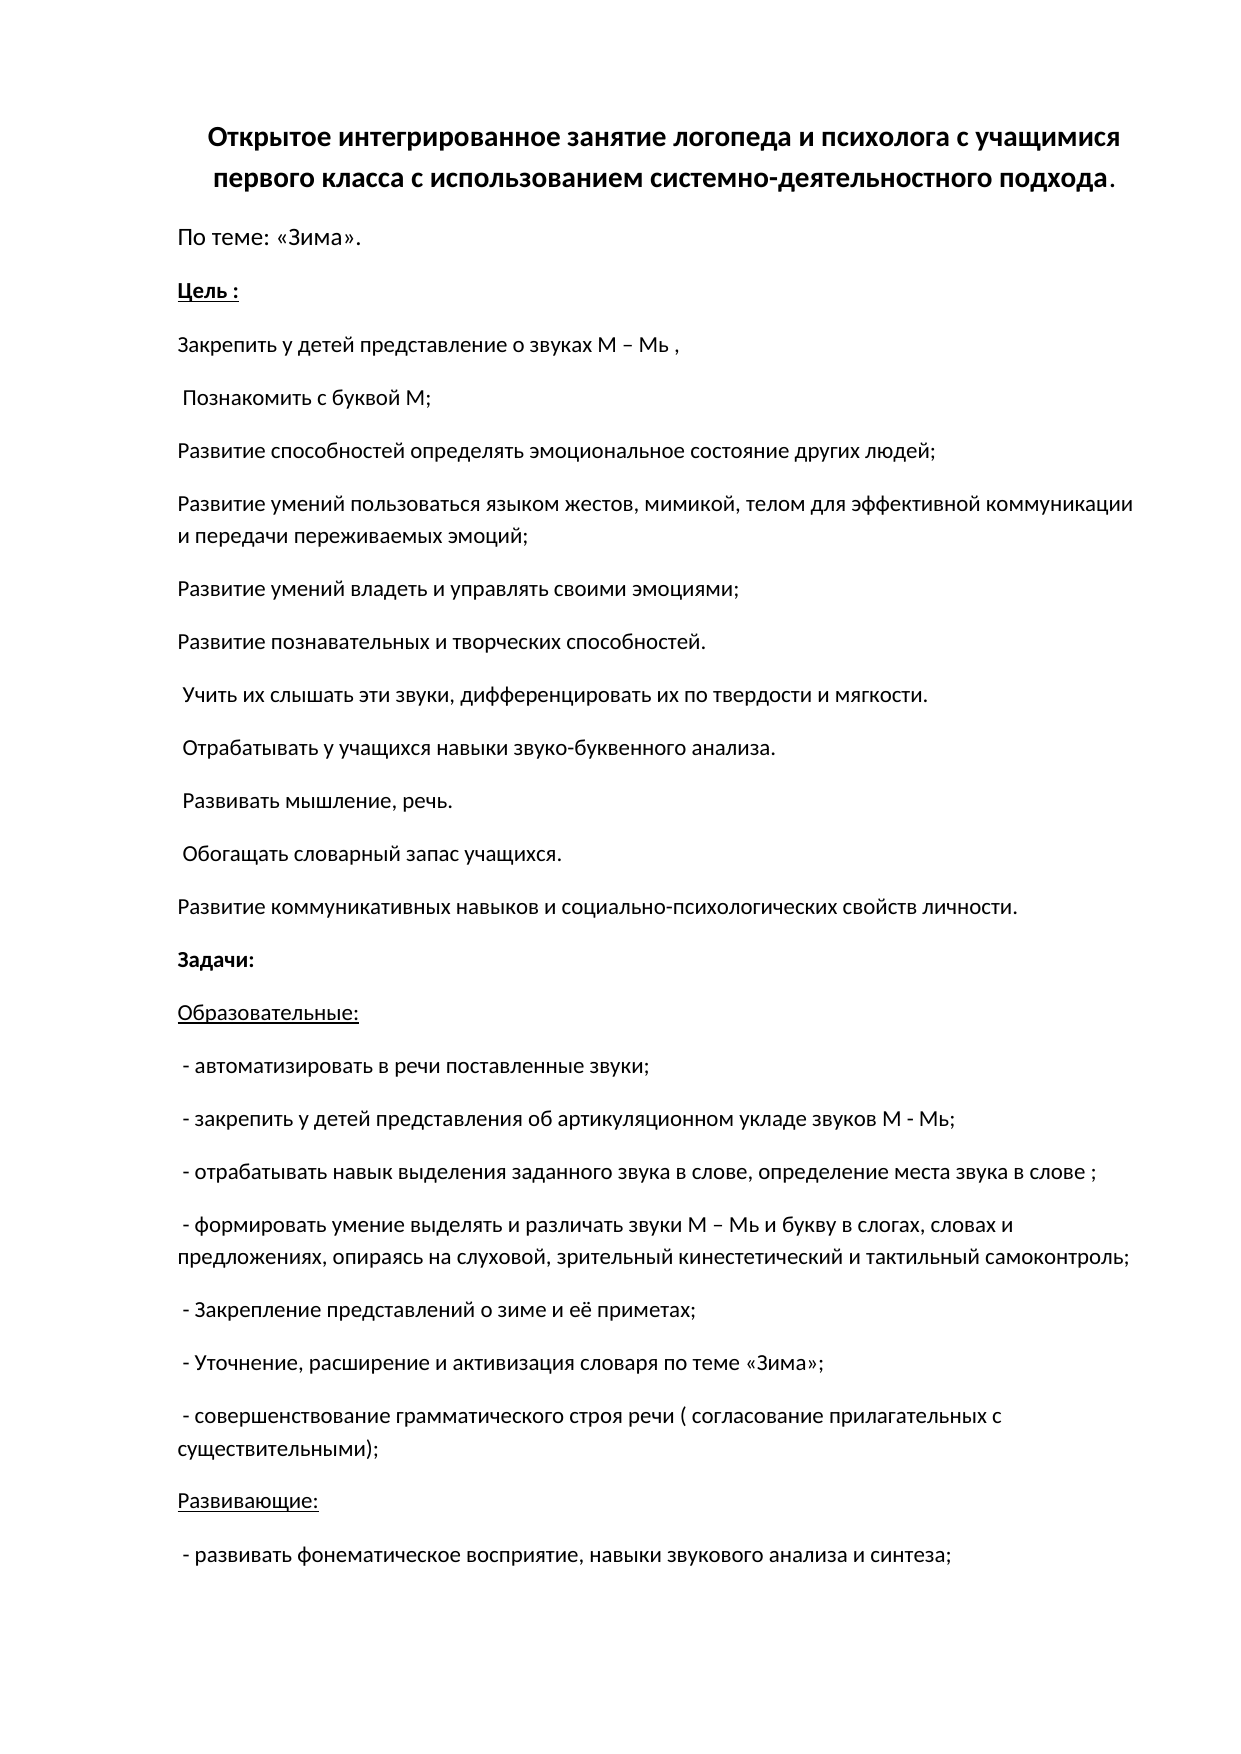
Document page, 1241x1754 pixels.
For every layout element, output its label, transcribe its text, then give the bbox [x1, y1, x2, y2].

text Развитие способностей определять эмоциональное состояние других людей; [177, 436, 1152, 464]
text Развитие коммуникативных навыков и социально-психологических свойств личности. [177, 892, 1152, 920]
text Образовательные: [177, 998, 1152, 1026]
text Развивать мышление, речь. [177, 786, 1152, 814]
text Познакомить с буквой М; [177, 383, 1152, 411]
text Задачи: [177, 945, 1152, 973]
text Развивающие: [177, 1487, 1152, 1515]
text - отрабатывать навык выделения заданного звука в слове, определение места звука в слове ; [177, 1157, 1152, 1185]
text Развитие умений пользоваться языком жестов, мимикой, телом для эффективной коммуникации и передачи переживаемых эмоций; [177, 489, 1152, 549]
text Развитие познавательных и творческих способностей. [177, 627, 1152, 655]
text Открытое интегрированное занятие логопеда и психолога с учащимися первого класса с использованием системно-деятельностного подхода. [177, 118, 1152, 195]
text - Закрепление представлений о зиме и её приметах; [177, 1295, 1152, 1323]
text - закрепить у детей представления об артикуляционном укладе звуков М - Мь; [177, 1104, 1152, 1132]
text Обогащать словарный запас учащихся. [177, 839, 1152, 867]
text Цель : [177, 277, 1152, 305]
text Развитие умений владеть и управлять своими эмоциями; [177, 574, 1152, 602]
text - автоматизировать в речи поставленные звуки; [177, 1051, 1152, 1079]
text По теме: «Зима». [177, 221, 1152, 251]
text - формировать умение выделять и различать звуки М – Мь и букву в слогах, словах и предложениях, опираясь на слуховой, зрительный кинестетический и тактильный самоконтроль; [177, 1210, 1152, 1270]
text Учить их слышать эти звуки, дифференцировать их по твердости и мягкости. [177, 680, 1152, 708]
text - развивать фонематическое восприятие, навыки звукового анализа и синтеза; [177, 1540, 1152, 1568]
text Отрабатывать у учащихся навыки звуко-буквенного анализа. [177, 733, 1152, 761]
text Закрепить у детей представление о звуках М – Мь , [177, 330, 1152, 358]
text - Уточнение, расширение и активизация словаря по теме «Зима»; [177, 1348, 1152, 1376]
text - совершенствование грамматического строя речи ( согласование прилагательных с существительными); [177, 1401, 1152, 1462]
